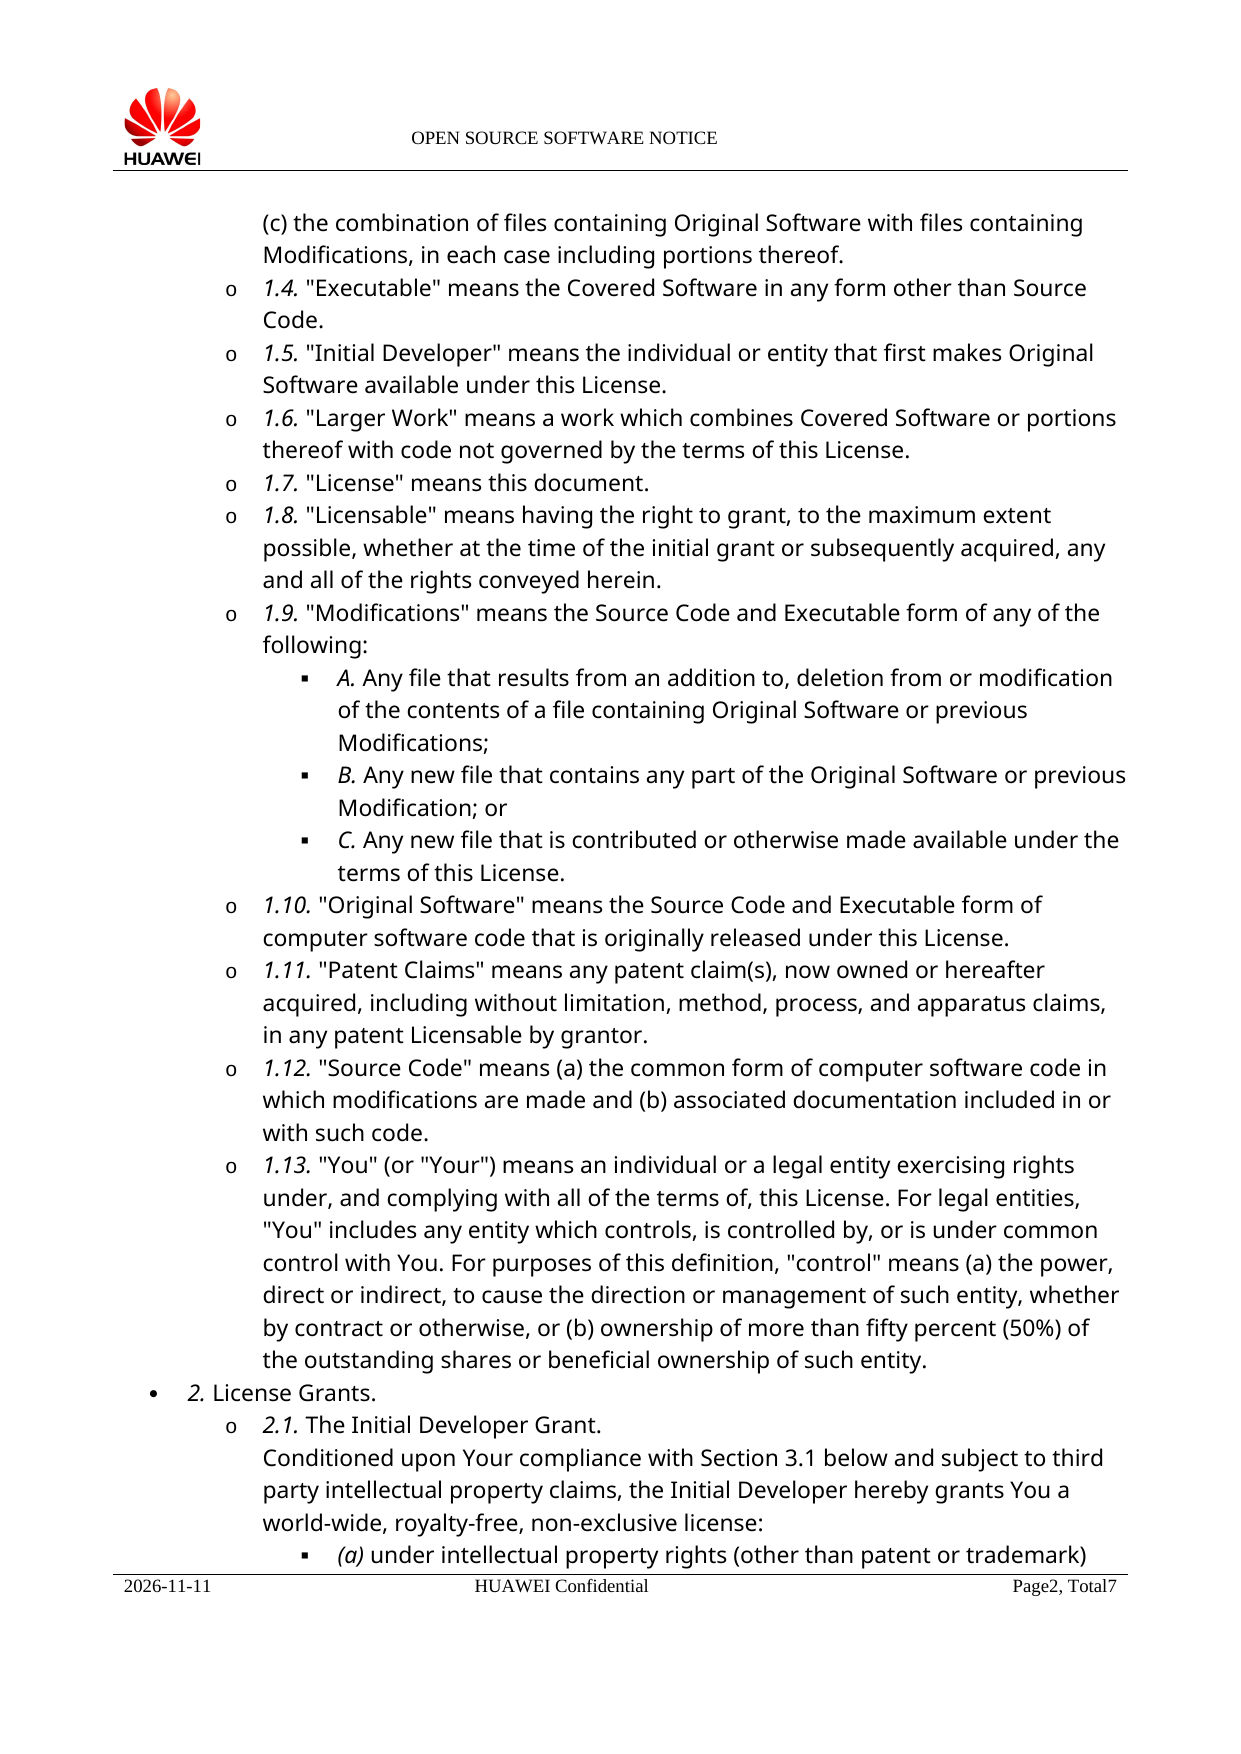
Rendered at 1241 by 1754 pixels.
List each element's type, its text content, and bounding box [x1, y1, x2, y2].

list 1.10. "Original Software" means the Source Code and Executable form of computer software code that is originally released under this License. [225, 889, 1128, 954]
list 2. License Grants. [150, 1376, 1128, 1409]
list 1.5. "Initial Developer" means the individual or entity that first makes Original Software available under this License. [225, 336, 1128, 401]
list 1.12. "Source Code" means (a) the common form of computer software code in which modifications are made and (b) associated documentation included in or with such code. [225, 1051, 1128, 1149]
list B. Any new file that contains any part of the Original Software or previous Modification; or [300, 759, 1128, 824]
list C. Any new file that is contributed or otherwise made available under the terms of this License. [300, 824, 1128, 889]
list 1.9. "Modifications" means the Source Code and Executable form of any of the following: [225, 596, 1128, 661]
list 1.8. "Licensable" means having the right to grant, to the maximum extent possible, whether at the time of the initial grant or subsequently acquired, any and all of the rights conveyed herein. [225, 499, 1128, 596]
list A. Any file that results from an addition to, deletion from or modification of the contents of a file containing Original Software or previous Modifications; [300, 661, 1128, 759]
list 2.1. The Initial Developer Grant. Conditioned upon Your compliance with Section 3.1 below and subject to third party intellectual property claims, the Initial Developer hereby grants You a world-wide, royalty-free, non-exclusive license: [225, 1409, 1128, 1539]
picture [124, 88, 201, 165]
list 1.4. "Executable" means the Covered Software in any form other than Source Code. [225, 271, 1128, 336]
list 1.7. "License" means this document. [225, 466, 1128, 499]
list 1.13. "You" (or "Your") means an individual or a legal entity exercising rights under, and complying with all of the terms of, this License. For legal entities, "You" includes any entity which controls, is controlled by, or is under common control with You. For purposes of this definition, "control" means (a) the power, direct or indirect, to cause the direction or management of such entity, whether by contract or otherwise, or (b) ownership of more than fifty percent (50%) of the outstanding shares or beneficial ownership of such entity. [225, 1149, 1128, 1376]
list 1.11. "Patent Claims" means any patent claim(s), now owned or hereafter acquired, including without limitation, method, process, and apparatus claims, in any patent Licensable by grantor. [225, 954, 1128, 1051]
list 1.6. "Larger Work" means a work which combines Covered Software or portions thereof with code not governed by the terms of this License. [225, 401, 1128, 466]
